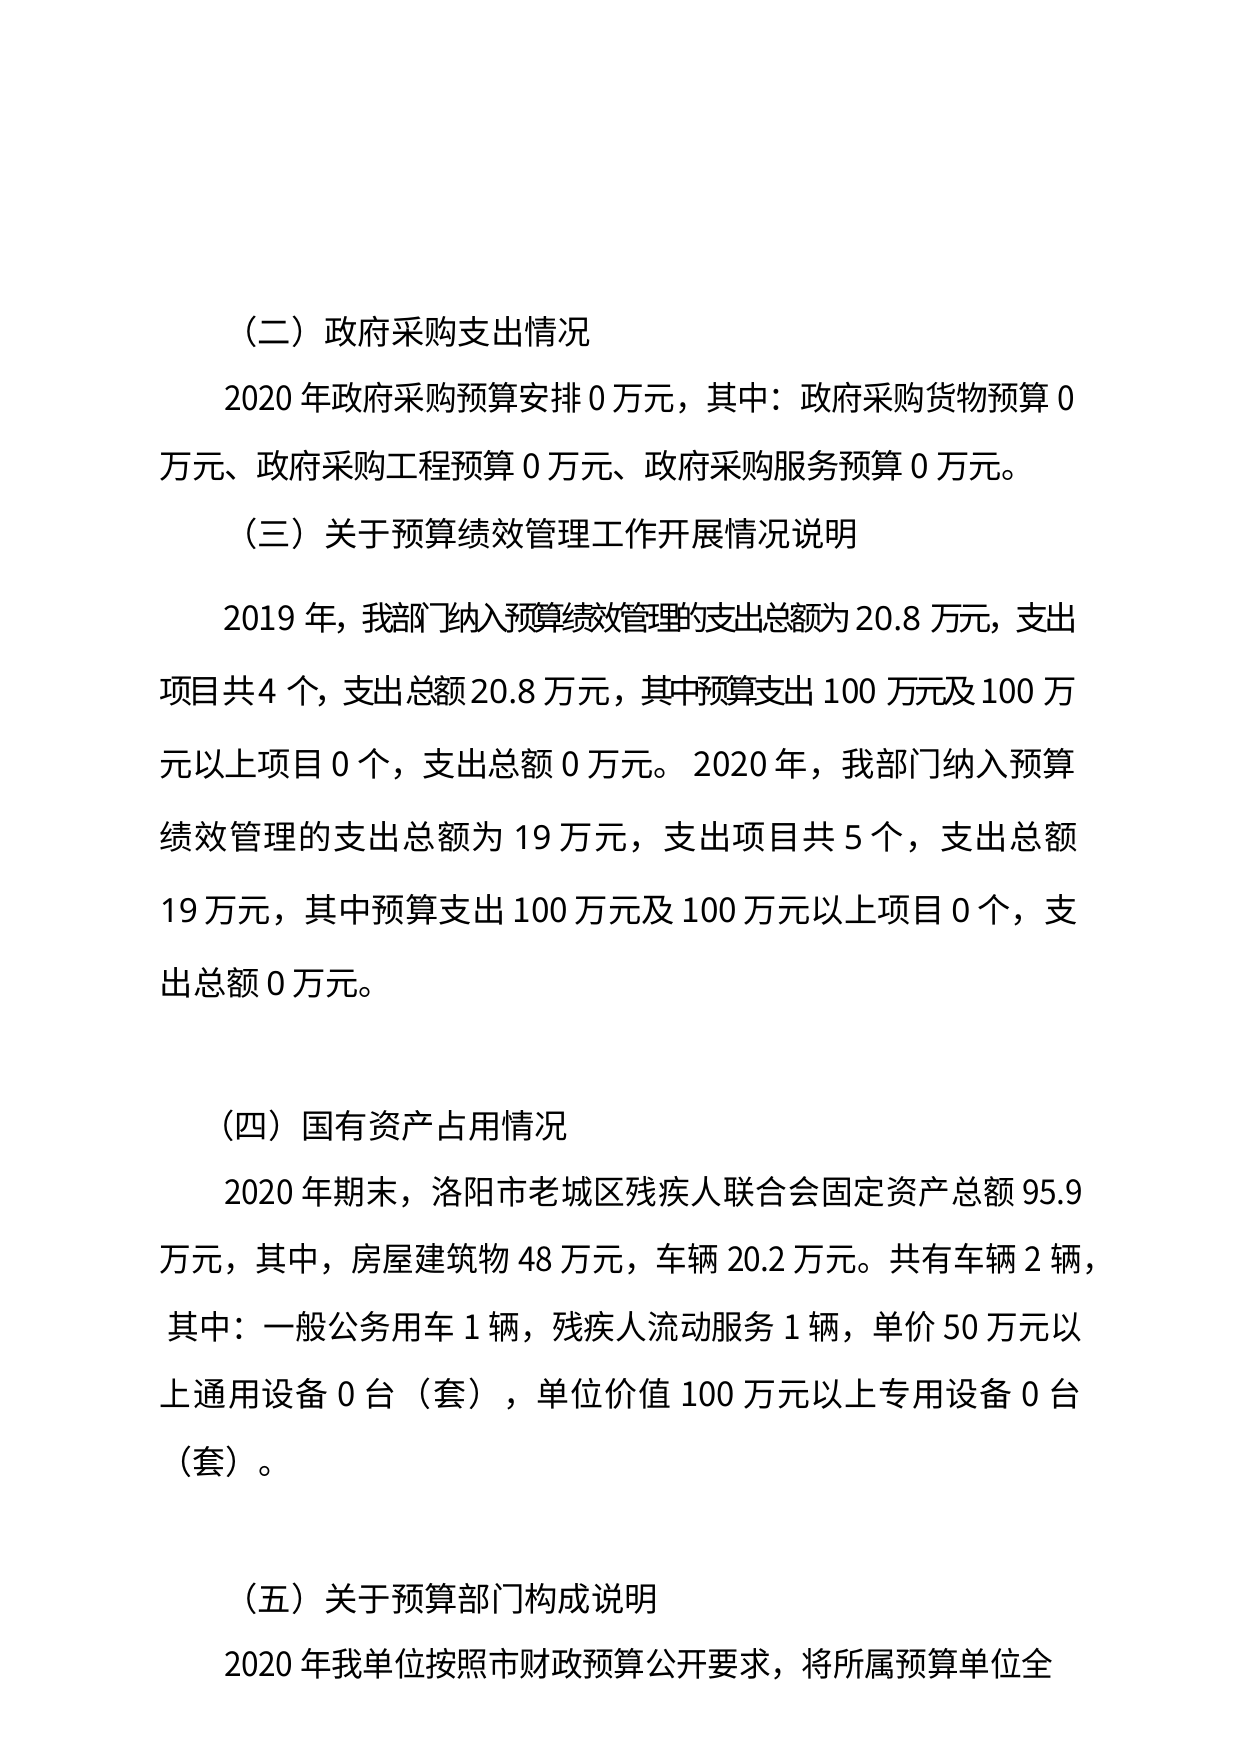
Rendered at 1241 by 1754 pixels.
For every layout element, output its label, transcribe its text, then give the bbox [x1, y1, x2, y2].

text （二）政府采购支出情况 [224, 306, 1096, 354]
text 2019 年，我部门纳入预算绩效管理的支出总额为 20.8 万元，支出项目共 4 个，支出总额 20.8万元，其中预算支出100 万元及 100 万元以上项目 0 个，支出总额 0 万元。 2020年，我部门纳入预算绩效管理的支出总额为19万元，支出项目共5个，支出总额19万元，其中预算支出100万元及100万元以上项目0个，支出总额0万元。 [159, 592, 1077, 1005]
text （五）关于预算部门构成说明 [224, 1572, 1096, 1621]
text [159, 1638, 1082, 1686]
text （三）关于预算绩效管理工作开展情况说明 [224, 507, 1096, 556]
text （四）国有资产占用情况 [201, 1100, 1096, 1148]
text 2020年期末，洛阳市老城区残疾人联合会固定资产总额95.9 万元，其中，房屋建筑物48万元，车辆20.2万元。共有车辆2辆， 其中：一般公务用车1辆，残疾人流动服务1辆，单价50万元以上通用设备0台（套），单位价值100万元以上专用设备0台（套）。 [159, 1165, 1083, 1484]
text 2020年政府采购预算安排0万元，其中：政府采购货物预算0 万元、政府采购工程预算0万元、政府采购服务预算0万元。 [159, 372, 1082, 488]
